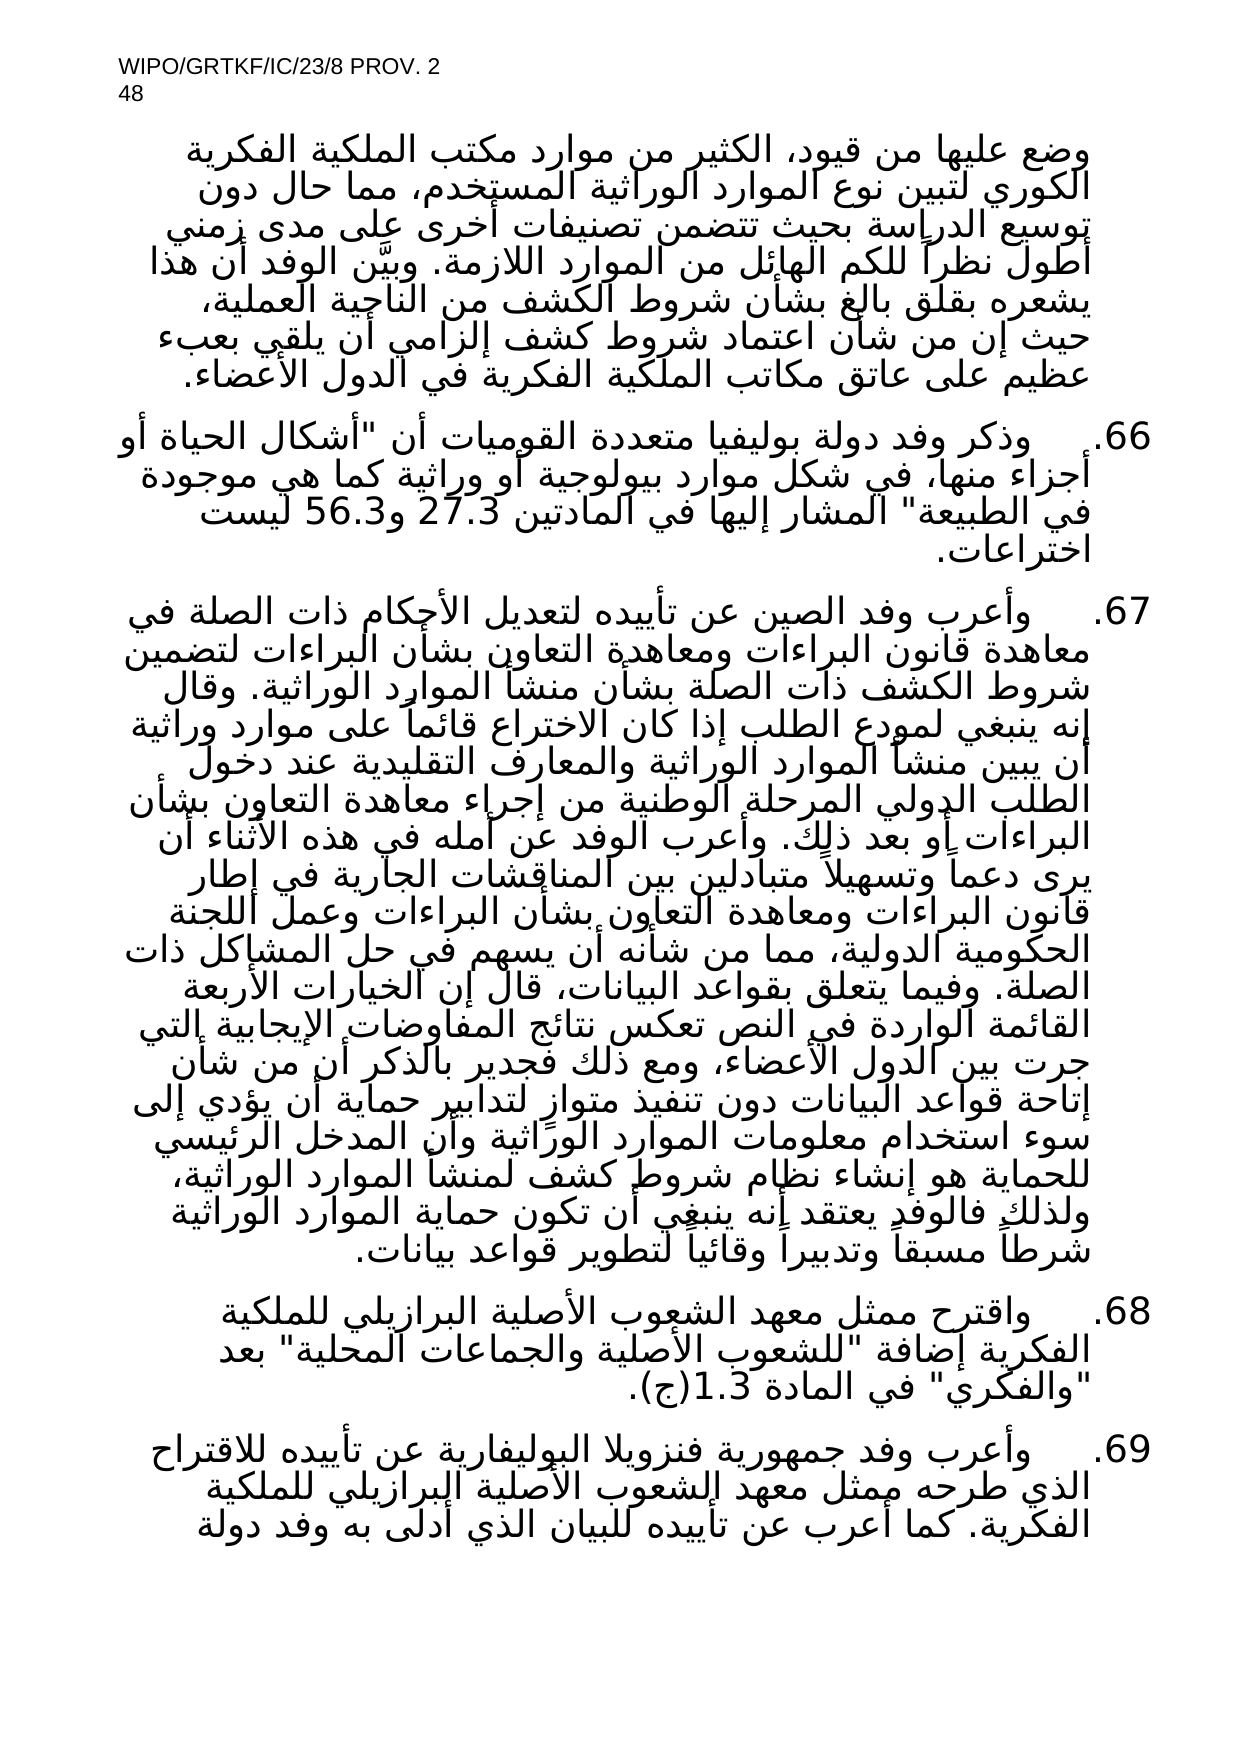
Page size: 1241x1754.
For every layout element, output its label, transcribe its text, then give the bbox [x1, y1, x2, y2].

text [118, 1432, 1092, 1545]
text وذكر وفد دولة بوليفيا متعددة القوميات أن "أشكال الحياة أو أجزاء منها، في شكل موارد بيولوجية أو وراثية كما هي موجودة في الطبيعة" المشار إليها في المادتين 27.3 و56.3 ليست اختراعات. [118, 420, 1092, 570]
text وأعرب وفد الصين عن تأييده لتعديل الأحكام ذات الصلة في معاهدة قانون البراءات ومعاهدة التعاون بشأن البراءات لتضمين شروط الكشف ذات الصلة بشأن منشأ الموارد الوراثية. وقال إنه ينبغي لمودع الطلب إذا كان الاختراع قائماً على موارد وراثية أن يبين منشأ الموارد الوراثية والمعارف التقليدية عند دخول الطلب الدولي المرحلة الوطنية من إجراء معاهدة التعاون بشأن البراءات أو بعد ذلك. وأعرب الوفد عن أمله في هذه الأثناء أن يرى دعماً وتسهيلاً متبادلين بين المناقشات الجارية في إطار قانون البراءات ومعاهدة التعاون بشأن البراءات وعمل اللجنة الحكومية الدولية، مما من شأنه أن يسهم في حل المشاكل ذات الصلة. وفيما يتعلق بقواعد البيانات، قال إن الخيارات الأربعة القائمة الواردة في النص تعكس نتائج المفاوضات الإيجابية التي جرت بين الدول الأعضاء، ومع ذلك فجدير بالذكر أن من شأن إتاحة قواعد البيانات دون تنفيذ متوازٍ لتدابير حماية أن يؤدي إلى سوء استخدام معلومات الموارد الوراثية وأن المدخل الرئيسي للحماية هو إنشاء نظام شروط كشف لمنشأ الموارد الوراثية، ولذلك فالوفد يعتقد أنه ينبغي أن تكون حماية الموارد الوراثية شرطاً مسبقاً وتدبيراً وقائياً لتطوير قواعد بيانات. [118, 595, 1092, 1270]
text واقترح ممثل معهد الشعوب الأصلية البرازيلي للملكية الفكرية إضافة "للشعوب الأصلية والجماعات المحلية" بعد "والفكري" في المادة 1.3(ج). [118, 1295, 1092, 1407]
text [118, 132, 1092, 395]
